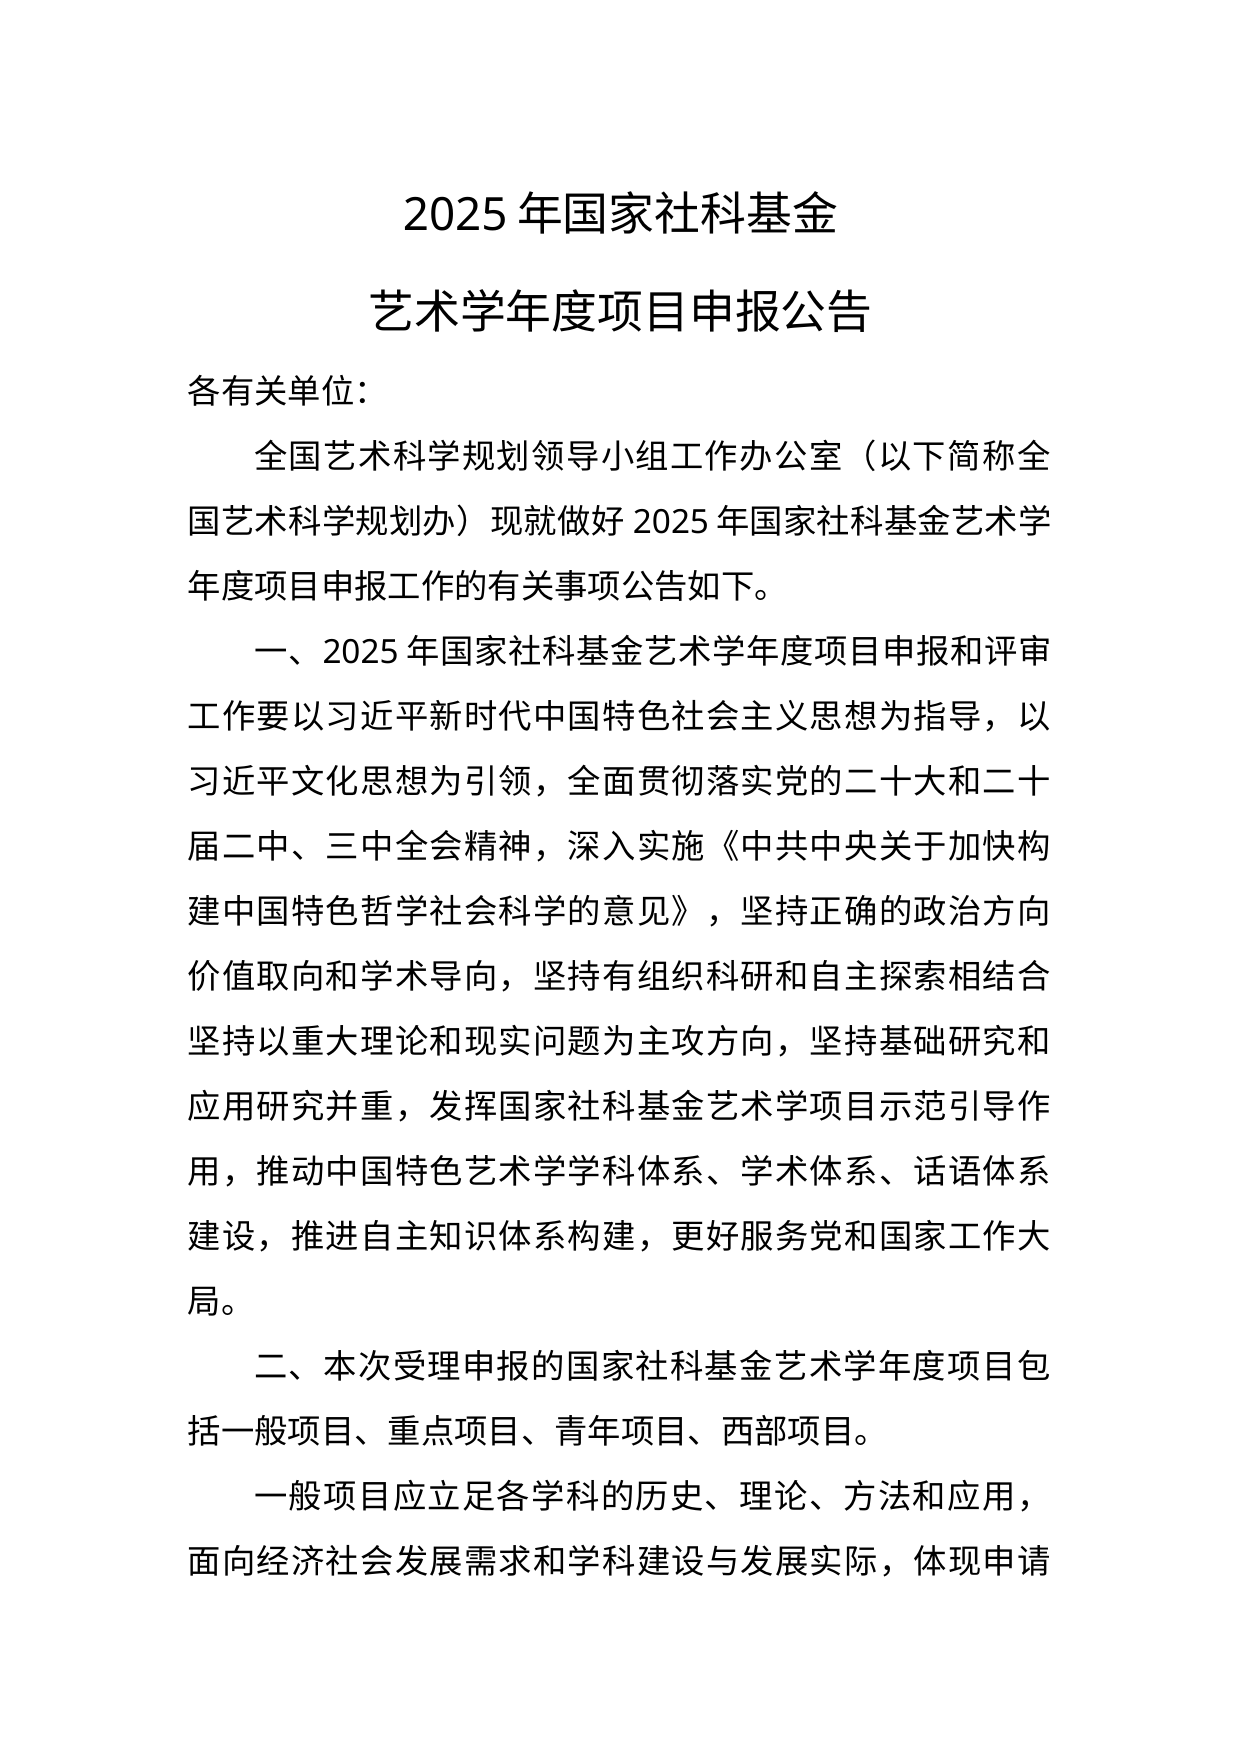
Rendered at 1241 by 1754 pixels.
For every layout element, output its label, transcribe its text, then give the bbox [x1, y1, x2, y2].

text 各有关单位： [187, 357, 1053, 422]
text 一、2025年国家社科基金艺术学年度项目申报和评审工作要以习近平新时代中国特色社会主义思想为指导，以习近平文化思想为引领，全面贯彻落实党的二十大和二十届二中、三中全会精神，深入实施《中共中央关于加快构建中国特色哲学社会科学的意见》，坚持正确的政治方向、价值取向和学术导向，坚持有组织科研和自主探索相结合，坚持以重大理论和现实问题为主攻方向，坚持基础研究和应用研究并重，发挥国家社科基金艺术学项目示范引导作用，推动中国特色艺术学学科体系、学术体系、话语体系建设，推进自主知识体系构建，更好服务党和国家工作大局。 [187, 617, 1053, 1332]
text 2025年国家社科基金 [187, 162, 1053, 259]
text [187, 1462, 1053, 1592]
text 全国艺术科学规划领导小组工作办公室（以下简称全国艺术科学规划办）现就做好2025年国家社科基金艺术学年度项目申报工作的有关事项公告如下。 [187, 422, 1053, 617]
text 艺术学年度项目申报公告 [187, 259, 1053, 357]
text 二、本次受理申报的国家社科基金艺术学年度项目包括一般项目、重点项目、青年项目、西部项目。 [187, 1332, 1053, 1462]
